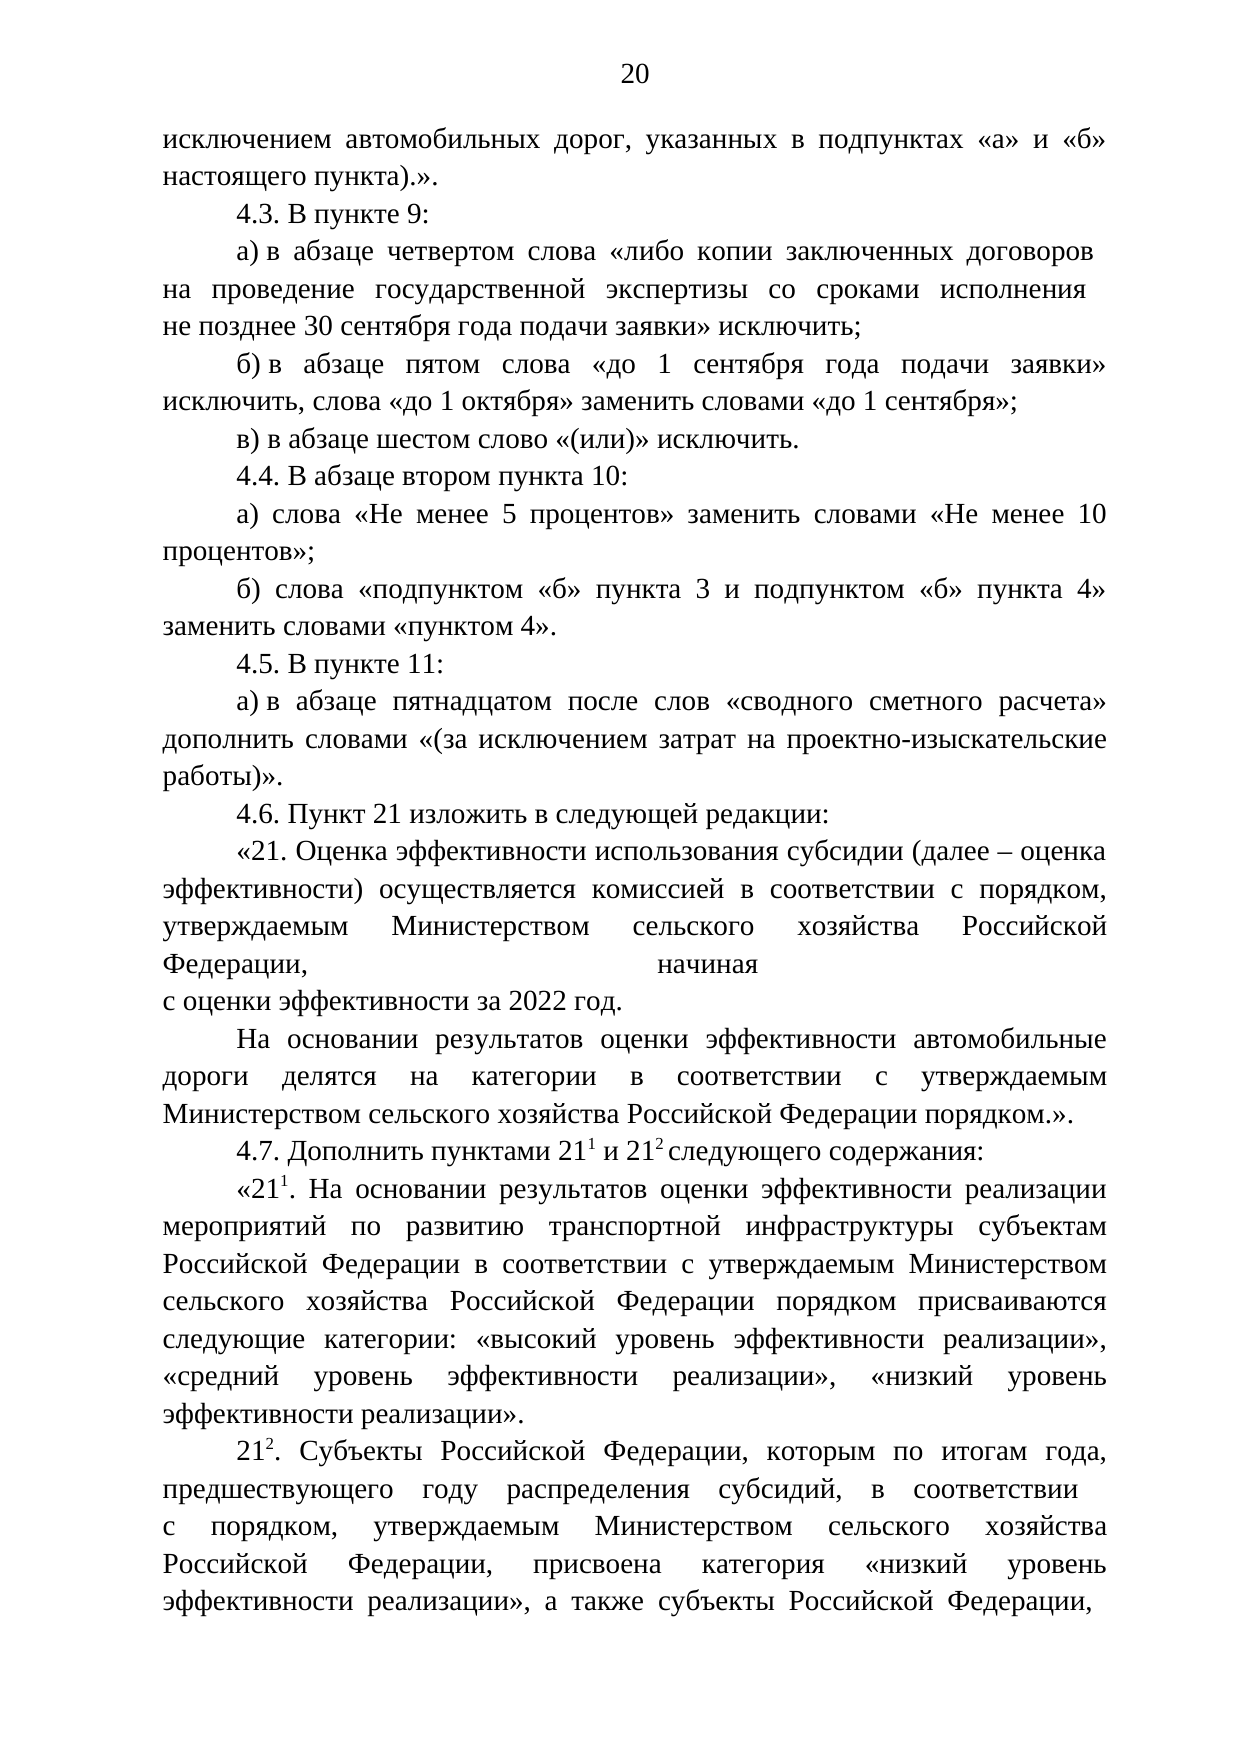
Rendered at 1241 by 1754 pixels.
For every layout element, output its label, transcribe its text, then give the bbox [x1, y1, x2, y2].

text а) в абзаце пятнадцатом после слов «сводного сметного расчета» дополнить словами «(за исключением затрат на проектно-изыскательские работы)». [162, 681, 1107, 793]
text 4.6. Пункт 21 изложить в следующей редакции: [162, 793, 1107, 831]
text а) слова «Не менее 5 процентов» заменить словами «Не менее 10 процентов»; [162, 493, 1107, 568]
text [162, 118, 1107, 193]
text 4.3. В пункте 9: [162, 193, 1107, 231]
text 4.4. В абзаце втором пункта 10: [162, 456, 1107, 493]
text в) в абзаце шестом слово «(или)» исключить. [162, 418, 1107, 456]
text а) в абзаце четвертом слова «либо копии заключенных договоров на проведение государственной экспертизы со сроками исполнения не позднее 30 сентября года подачи заявки» исключить; [162, 231, 1107, 343]
text На основании результатов оценки эффективности автомобильные дороги делятся на категории в соответствии с утверждаемым Министерством сельского хозяйства Российской Федерации порядком.». [162, 1018, 1107, 1131]
text «21. Оценка эффективности использования субсидии (далее – оценка эффективности) осуществляется комиссией в соответствии с порядком, утверждаемым Министерством сельского хозяйства Российской Федерации, начиная с оценки эффективности за 2022 год. [162, 831, 1107, 1018]
text б) слова «подпунктом «б» пункта 3 и подпунктом «б» пункта 4» заменить словами «пунктом 4». [162, 568, 1107, 643]
text б) в абзаце пятом слова «до 1 сентября года подачи заявки» исключить, слова «до 1 октября» заменить словами «до 1 сентября»; [162, 343, 1107, 418]
text 4.7. Дополнить пунктами 211 и 212 следующего содержания: [162, 1131, 1107, 1168]
text 4.5. В пункте 11: [162, 643, 1107, 681]
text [162, 1431, 1107, 1618]
text «211. На основании результатов оценки эффективности реализации мероприятий по развитию транспортной инфраструктуры субъектам Российской Федерации в соответствии с утверждаемым Министерством сельского хозяйства Российской Федерации порядком присваиваются следующие категории: «высокий уровень эффективности реализации», «средний уровень эффективности реализации», «низкий уровень эффективности реализации». [162, 1168, 1107, 1431]
